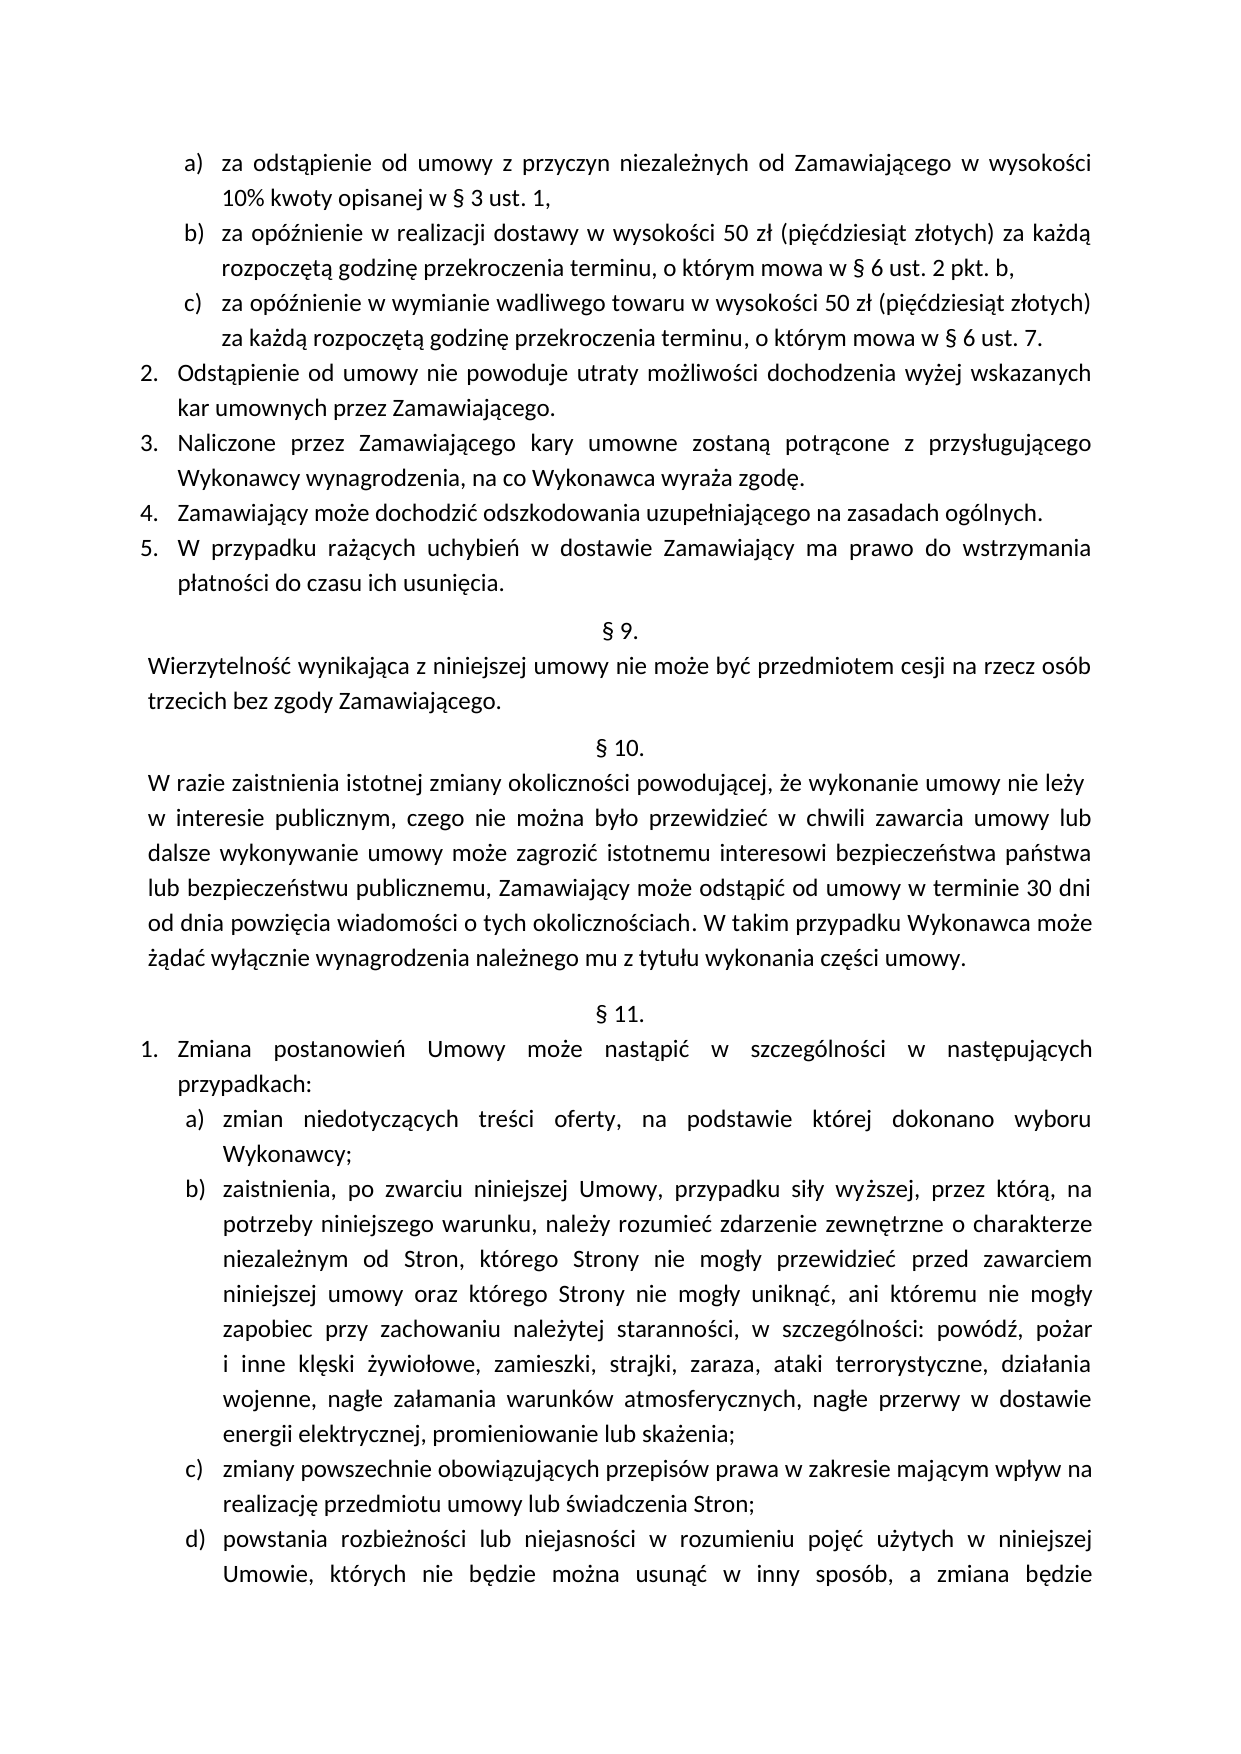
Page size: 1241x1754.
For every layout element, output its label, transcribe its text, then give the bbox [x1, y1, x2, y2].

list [185, 1523, 1093, 1589]
list Odstąpienie od umowy nie powoduje utraty możliwości dochodzenia wyżej wskazanych kar umownych przez Zamawiającego. [140, 358, 1093, 423]
list zmiany powszechnie obowiązujących przepisów prawa w zakresie mającym wpływ na realizację przedmiotu umowy lub świadczenia Stron; [185, 1453, 1093, 1519]
list W przypadku rażących uchybień w dostawie Zamawiający ma prawo do wstrzymania płatności do czasu ich usunięcia. [140, 533, 1093, 598]
list Zmiana postanowień Umowy może nastąpić w szczególności w następujących przypadkach: [140, 1033, 1093, 1099]
list za opóźnienie w realizacji dostawy w wysokości 50 zł (pięćdziesiąt złotych) za każdą rozpoczętą godzinę przekroczenia terminu, o którym mowa w § 6 ust. 2 pkt. b, [184, 218, 1093, 283]
list zaistnienia, po zwarciu niniejszej Umowy, przypadku siły wyższej, przez którą, na potrzeby niniejszego warunku, należy rozumieć zdarzenie zewnętrzne o charakterze niezależnym od Stron, którego Strony nie mogły przewidzieć przed zawarciem niniejszej umowy oraz którego Strony nie mogły uniknąć, ani któremu nie mogły zapobiec przy zachowaniu należytej staranności, w szczególności: powódź, pożar i inne klęski żywiołowe, zamieszki, strajki, zaraza, ataki terrorystyczne, działania wojenne, nagłe załamania warunków atmosferycznych, nagłe przerwy w dostawie energii elektrycznej, promieniowanie lub skażenia; [185, 1173, 1093, 1449]
text Wierzytelność wynikająca z niniejszej umowy nie może być przedmiotem cesji na rzecz osób trzecich bez zgody Zamawiającego. [148, 650, 1093, 716]
text W razie zaistnienia istotnej zmiany okoliczności powodującej, że wykonanie umowy nie leży w interesie publicznym, czego nie można było przewidzieć w chwili zawarcia umowy lub dalsze wykonywanie umowy może zagrozić istotnemu interesowi bezpieczeństwa państwa lub bezpieczeństwu publicznemu, Zamawiający może odstąpić od umowy w terminie 30 dni od dnia powzięcia wiadomości o tych okolicznościach. W takim przypadku Wykonawca może żądać wyłącznie wynagrodzenia należnego mu z tytułu wykonania części umowy. [148, 768, 1093, 973]
text § 11. [148, 998, 1093, 1029]
text § 10. [148, 733, 1093, 763]
list zmian niedotyczących treści oferty, na podstawie której dokonano wyboru Wykonawcy; [185, 1103, 1093, 1169]
list za opóźnienie w wymianie wadliwego towaru w wysokości 50 zł (pięćdziesiąt złotych) za każdą rozpoczętą godzinę przekroczenia terminu, o którym mowa w § 6 ust. 7. [184, 288, 1093, 353]
list Naliczone przez Zamawiającego kary umowne zostaną potrącone z przysługującego Wykonawcy wynagrodzenia, na co Wykonawca wyraża zgodę. [140, 428, 1093, 493]
list za odstąpienie od umowy z przyczyn niezależnych od Zamawiającego w wysokości 10% kwoty opisanej w § 3 ust. 1, [184, 148, 1093, 213]
text § 9. [148, 615, 1093, 646]
list Zamawiający może dochodzić odszkodowania uzupełniającego na zasadach ogólnych. [140, 498, 1093, 528]
